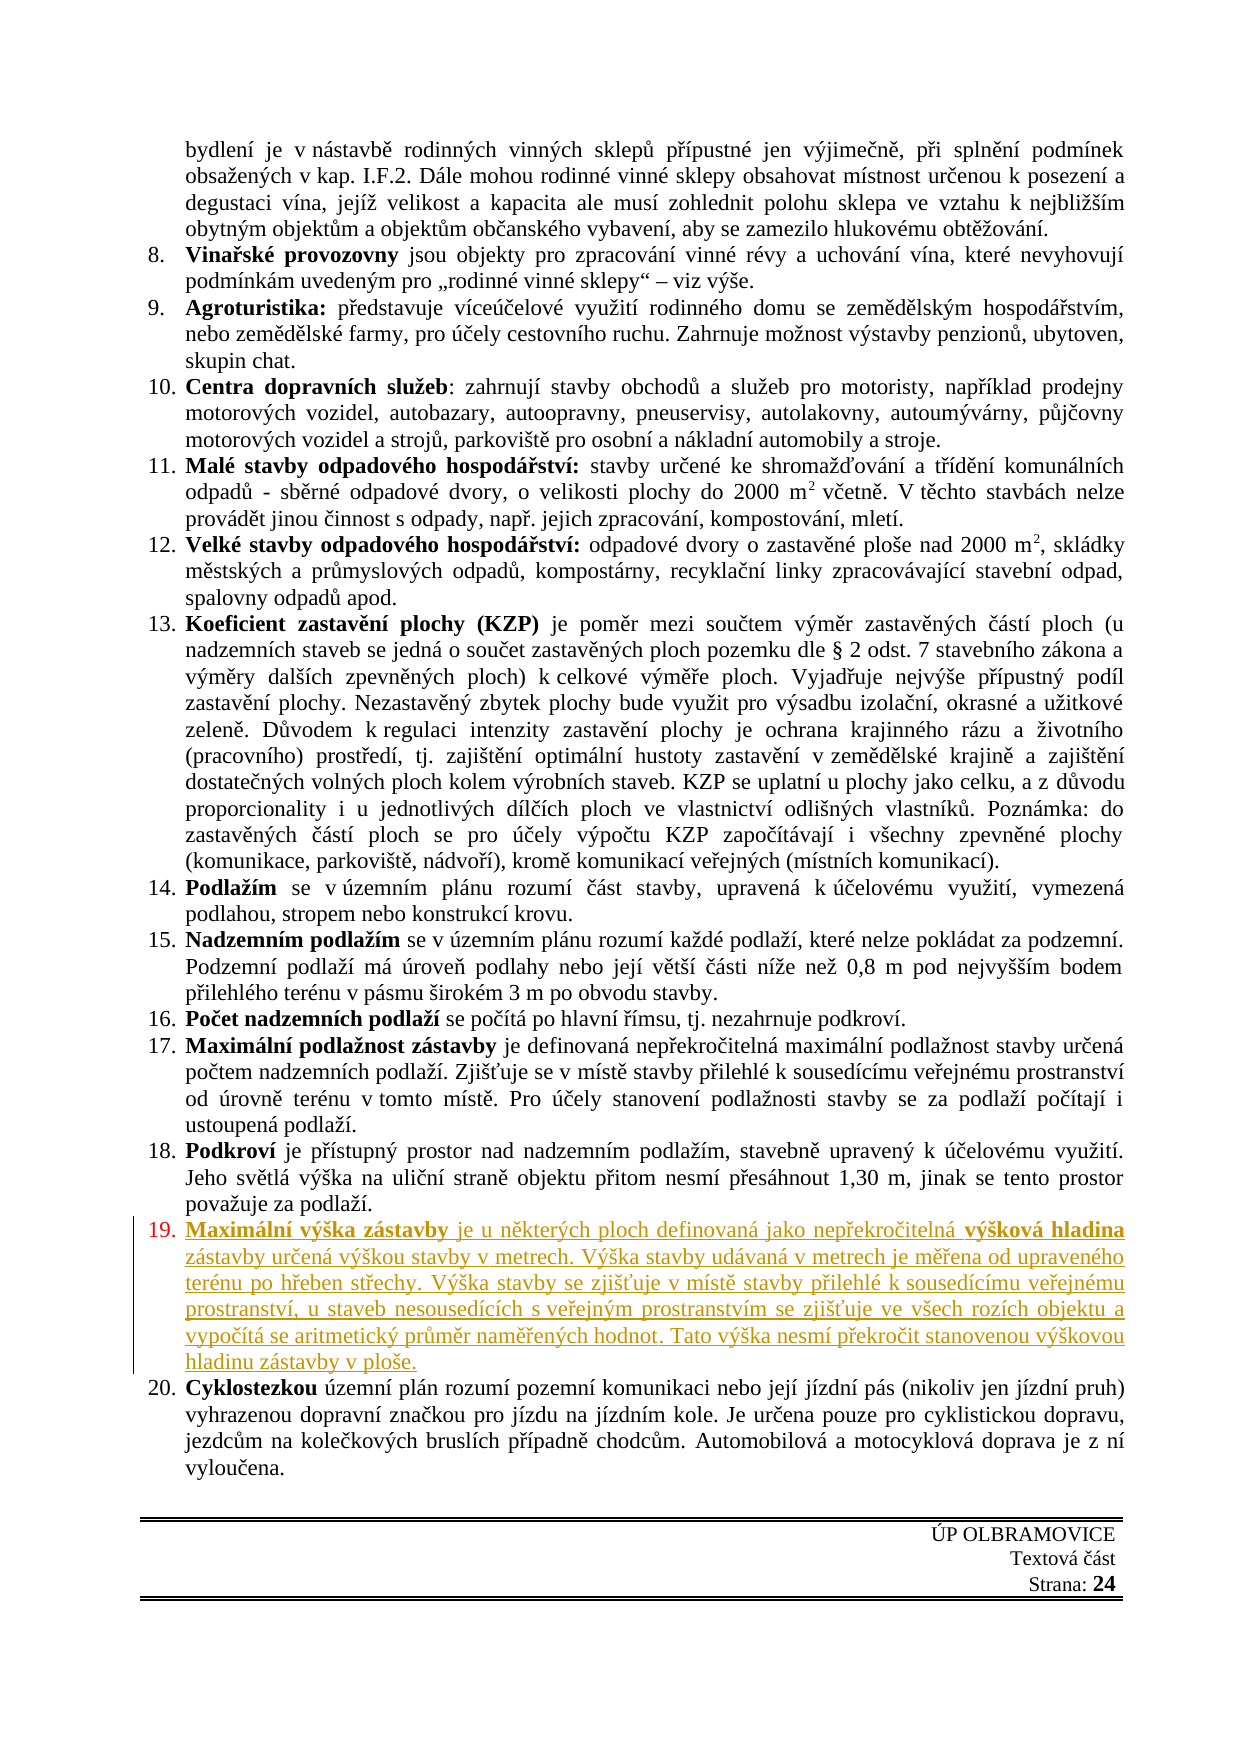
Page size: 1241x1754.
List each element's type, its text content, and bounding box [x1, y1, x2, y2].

list Malé stavby odpadového hospodářství: stavby určené ke shromažďování a třídění komunálních odpadů - sběrné odpadové dvory, o velikosti plochy do 2000 m2 včetně. V těchto stavbách nelze provádět jinou činnost s odpady, např. jejich zpracování, kompostování, mletí. [148, 452, 1125, 531]
list Centra dopravních služeb: zahrnují stavby obchodů a služeb pro motoristy, například prodejny motorových vozidel, autobazary, autoopravny, pneuservisy, autolakovny, autoumývárny, půjčovny motorových vozidel a strojů, parkoviště pro osobní a nákladní automobily a stroje. [148, 373, 1125, 452]
list Podlažím se v územním plánu rozumí část stavby, upravená k účelovému využití, vymezená podlahou, stropem nebo konstrukcí krovu. [148, 874, 1125, 926]
list Agroturistika: představuje víceúčelové využití rodinného domu se zemědělským hospodářstvím, nebo zemědělské farmy, pro účely cestovního ruchu. Zahrnuje možnost výstavby penzionů, ubytoven, skupin chat. [148, 294, 1125, 373]
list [148, 136, 1125, 241]
list Koeficient zastavění plochy (KZP) je poměr mezi součtem výměr zastavěných částí ploch (u nadzemních staveb se jedná o součet zastavěných ploch pozemku dle § 2 odst. 7 stavebního zákona a výměry dalších zpevněných ploch) k celkové výměře ploch. Vyjadřuje nejvýše přípustný podíl zastavění plochy. Nezastavěný zbytek plochy bude využit pro výsadbu izolační, okrasné a užitkové zeleně. Důvodem k regulaci intenzity zastavění plochy je ochrana krajinného rázu a životního (pracovního) prostředí, tj. zajištění optimální hustoty zastavění v zemědělské krajině a zajištění dostatečných volných ploch kolem výrobních staveb. KZP se uplatní u plochy jako celku, a z důvodu proporcionality i u jednotlivých dílčích ploch ve vlastnictví odlišných vlastníků. Poznámka: do zastavěných částí ploch se pro účely výpočtu KZP započítávají i všechny zpevněné plochy (komunikace, parkoviště, nádvoří), kromě komunikací veřejných (místních komunikací). [148, 610, 1125, 874]
list Nadzemním podlažím se v územním plánu rozumí každé podlaží, které nelze pokládat za podzemní. Podzemní podlaží má úroveň podlahy nebo její větší části níže než 0,8 m pod nejvyšším bodem přilehlého terénu v pásmu širokém 3 m po obvodu stavby. [148, 926, 1125, 1006]
list Počet nadzemních podlaží se počítá po hlavní římsu, tj. nezahrnuje podkroví. [148, 1006, 1125, 1032]
list Podkroví je přístupný prostor nad nadzemním podlažím, stavebně upravený k účelovému využití. Jeho světlá výška na uliční straně objektu přitom nesmí přesáhnout 1,30 m, jinak se tento prostor považuje za podlaží. [148, 1137, 1125, 1216]
list Maximální podlažnost zástavby je definovaná nepřekročitelná maximální podlažnost stavby určená počtem nadzemních podlaží. Zjišťuje se v místě stavby přilehlé k sousedícímu veřejnému prostranství od úrovně terénu v tomto místě. Pro účely stanovení podlažnosti stavby se za podlaží počítají i ustoupená podlaží. [148, 1032, 1125, 1137]
list Velké stavby odpadového hospodářství: odpadové dvory o zastavěné ploše nad 2000 m2, skládky městských a průmyslových odpadů, kompostárny, recyklační linky zpracovávající stavební odpad, spalovny odpadů apod. [148, 531, 1125, 610]
list Cyklostezkou územní plán rozumí pozemní komunikaci nebo její jízdní pás (nikoliv jen jízdní pruh) vyhrazenou dopravní značkou pro jízdu na jízdním kole. Je určena pouze pro cyklistickou dopravu, jezdcům na kolečkových bruslích případně chodcům. Automobilová a motocyklová doprava je z ní vyloučena. [148, 1374, 1125, 1480]
list Vinařské provozovny jsou objekty pro zpracování vinné révy a uchování vína, které nevyhovují podmínkám uvedeným pro „rodinné vinné sklepy“ – viz výše. [148, 241, 1125, 294]
